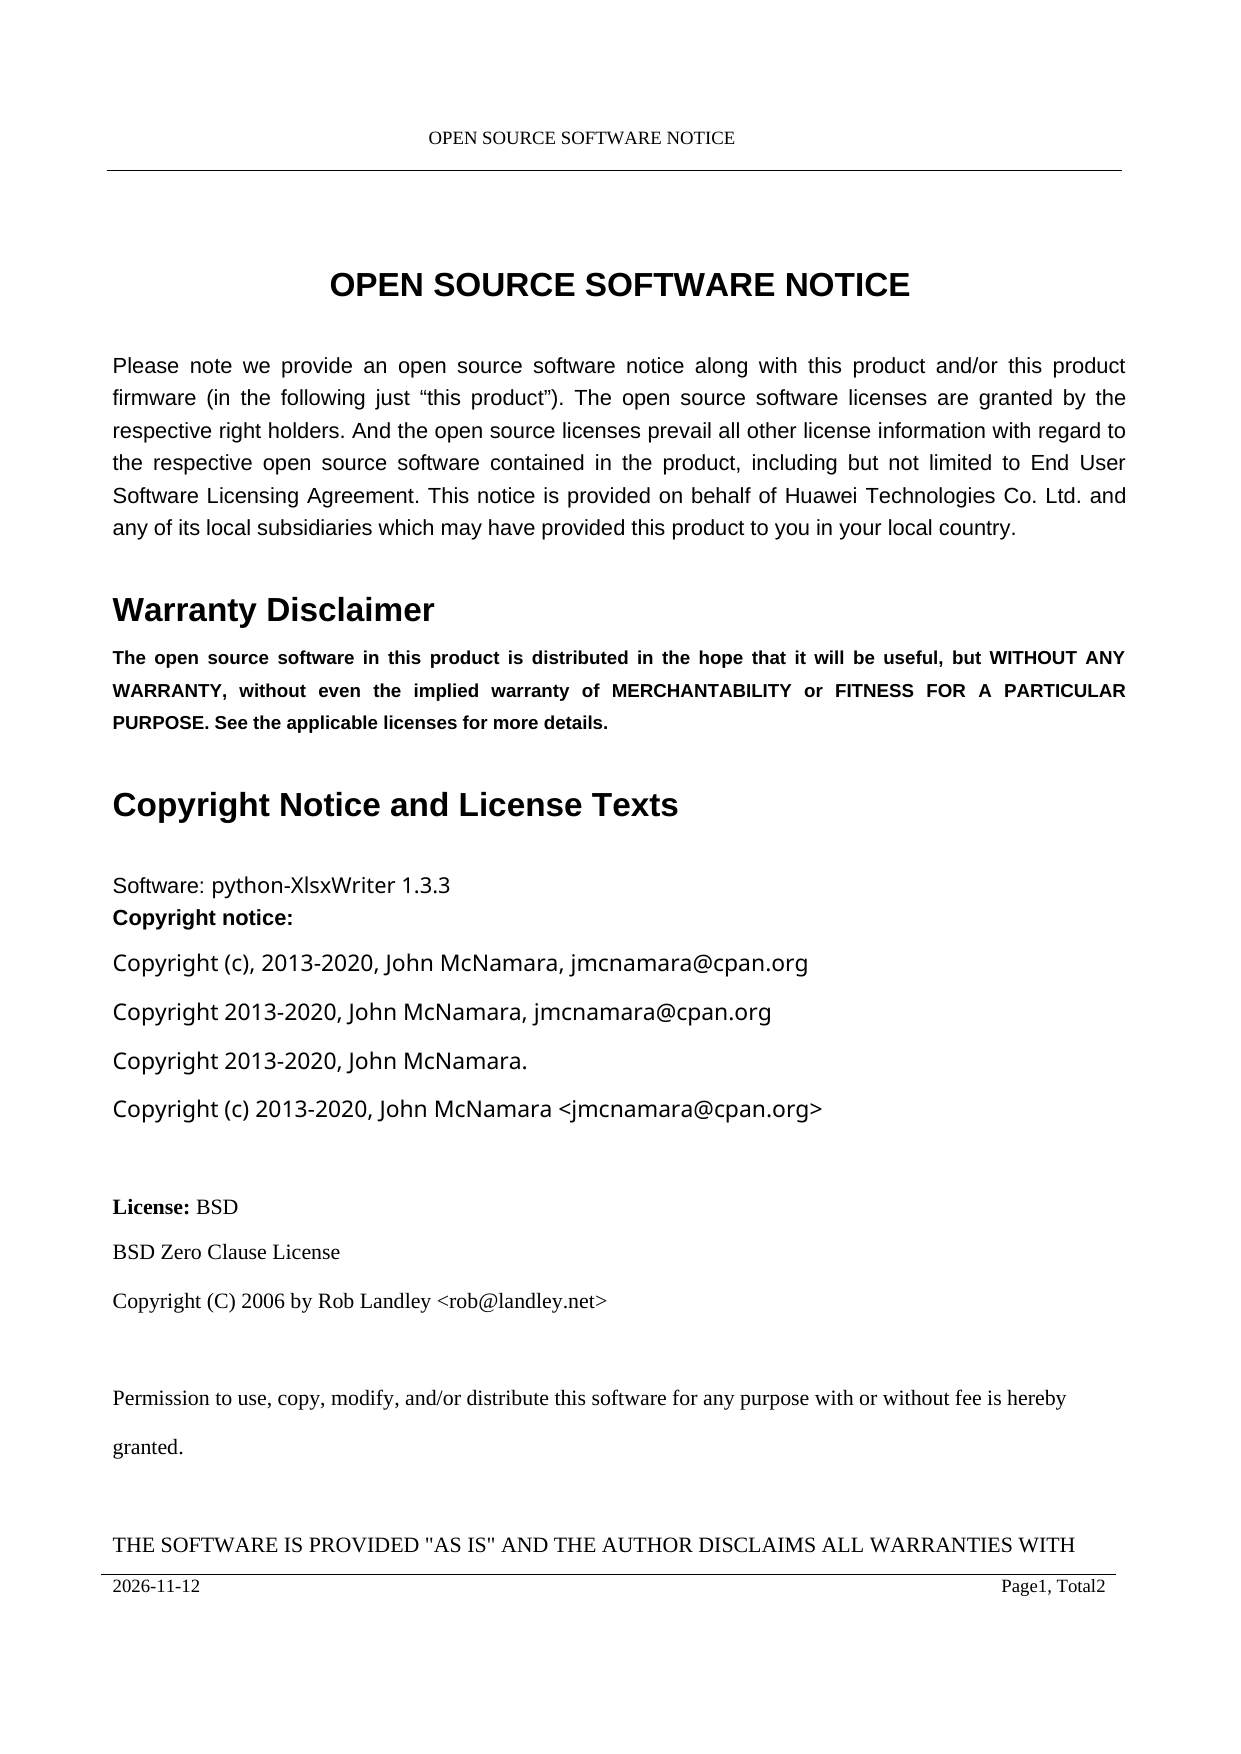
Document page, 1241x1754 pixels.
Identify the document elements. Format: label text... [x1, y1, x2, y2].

text The open source software in this product is distributed in the hope that it will be useful, but WITHOUT ANY WARRANTY, without even the implied warranty of MERCHANTABILITY or FITNESS FOR A PARTICULAR PURPOSE. See the applicable licenses for more details. [112, 641, 1128, 739]
text Copyright (c), 2013-2020, John McNamara, jmcnamara@cpan.org Copyright 2013-2020, John McNamara, jmcnamara@cpan.org Copyright 2013-2020, John McNamara. Copyright (c) 2013-2020, John McNamara <jmcnamara@cpan.org> [112, 947, 1128, 1174]
text Copyright notice: [112, 901, 1128, 934]
text License: BSD [112, 1190, 1128, 1223]
text Copyright Notice and License Texts [112, 771, 1128, 836]
text Warranty Disclaimer [112, 576, 1128, 641]
text Software: python-XlsxWriter 1.3.3 [112, 869, 1128, 901]
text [112, 1235, 1128, 1560]
text Please note we provide an open source software notice along with this product and/or this product firmware (in the following just “this product”). The open source software licenses are granted by the respective right holders. And the open source licenses prevail all other license information with regard to the respective open source software contained in the product, including but not limited to End User Software Licensing Agreement. This notice is provided on behalf of Huawei Technologies Co. Ltd. and any of its local subsidiaries which may have provided this product to you in your local country. [112, 349, 1128, 544]
text OPEN SOURCE SOFTWARE NOTICE [112, 251, 1128, 316]
